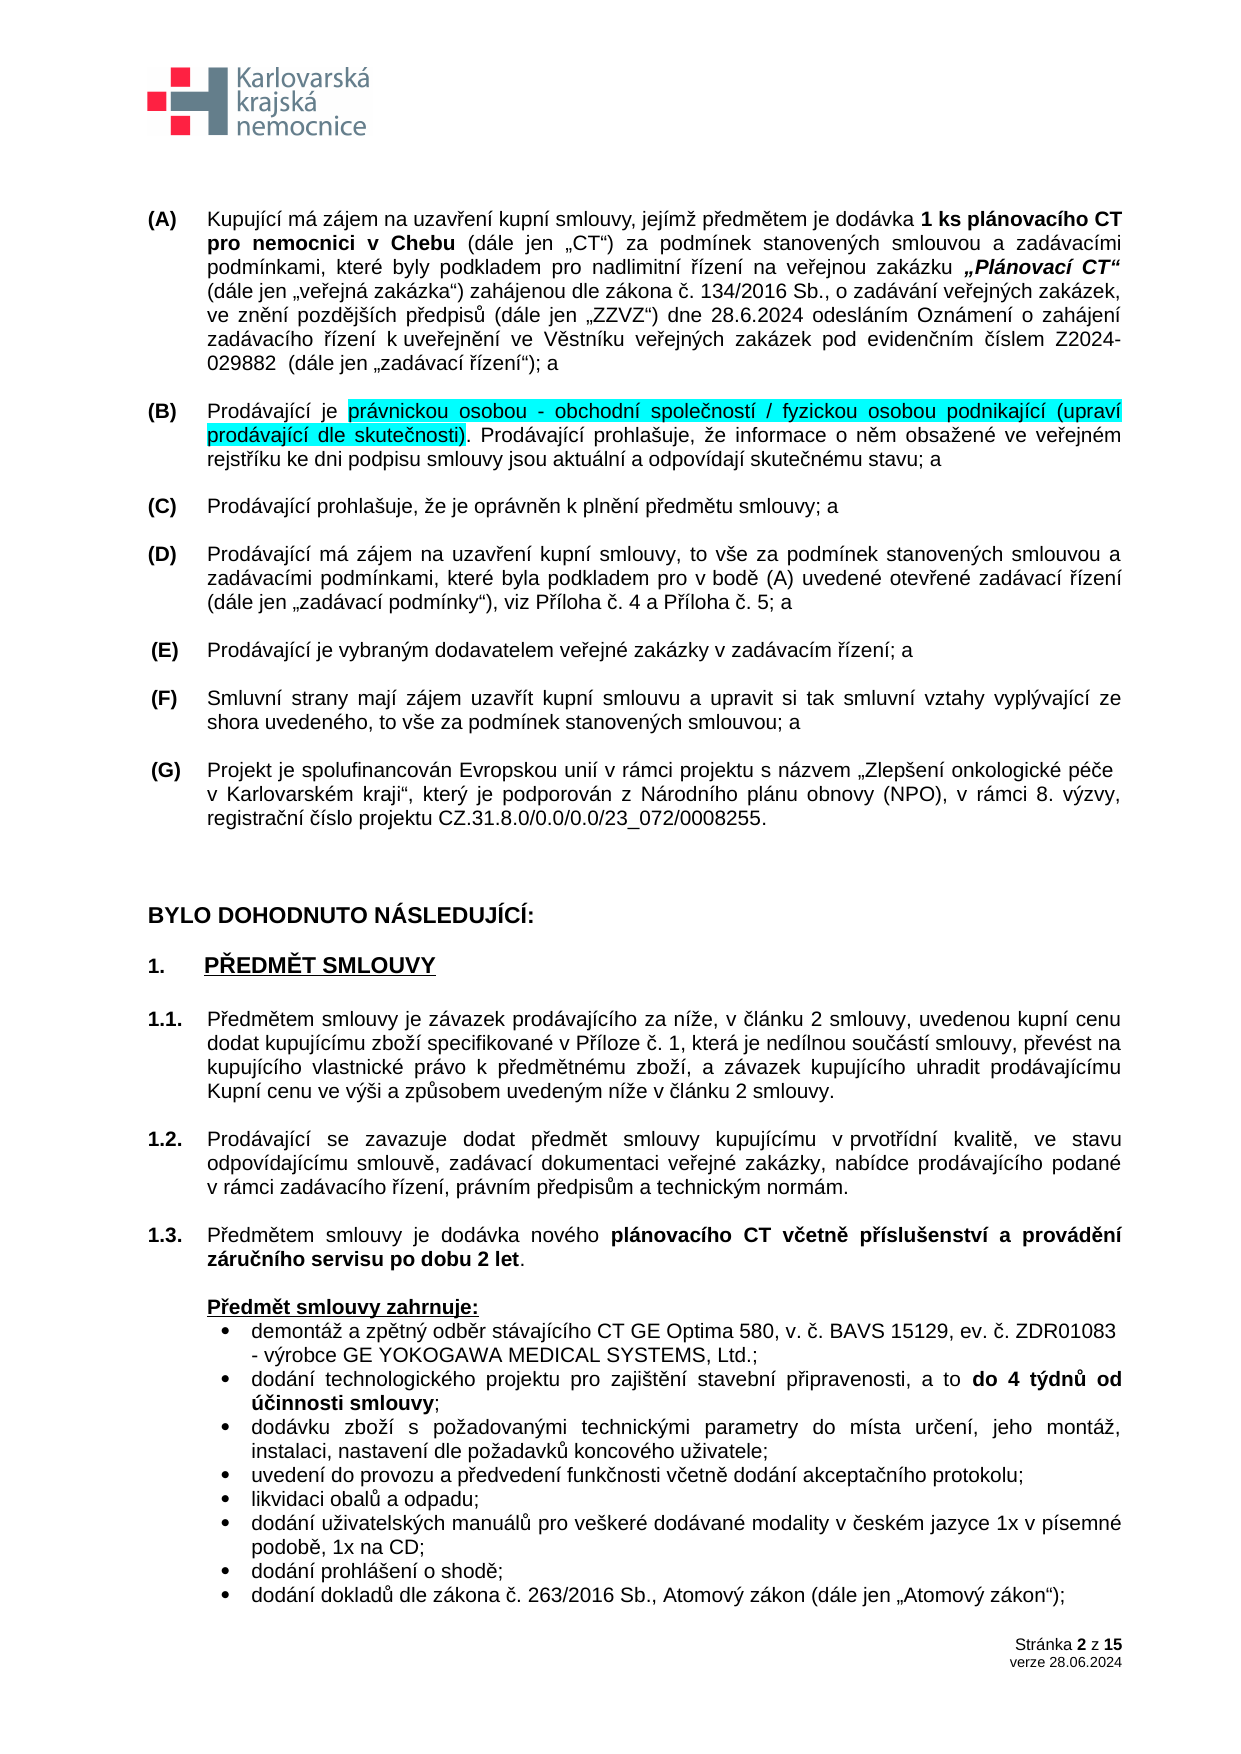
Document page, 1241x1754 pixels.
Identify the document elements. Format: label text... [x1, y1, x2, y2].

list dodání prohlášení o shodě; [222, 1559, 1122, 1583]
list Prodávající má zájem na uzavření kupní smlouvy, to vše za podmínek stanovených smlouvou a zadávacími podmínkami, které byla podkladem pro v bodě (A) uvedené otevřené zadávací řízení (dále jen „zadávací podmínky“), viz Příloha č. 4 a Příloha č. 5; a [148, 542, 1122, 614]
list likvidaci obalů a odpadu; [222, 1487, 1122, 1511]
picture [147, 67, 373, 136]
list Projekt je spolufinancován Evropskou unií v rámci projektu s názvem „Zlepšení onkologické péče v Karlovarském kraji“, který je podporován z Národního plánu obnovy (NPO), v rámci 8. výzvy, registrační číslo projektu CZ.31.8.0/0.0/0.0/23_072/0008255. [151, 758, 1122, 830]
list Prodávající je vybraným dodavatelem veřejné zakázky v zadávacím řízení; a [151, 638, 1122, 662]
list Prodávající je právnickou osobou - obchodní společností / fyzickou osobou podnikající (upraví prodávající dle skutečnosti). Prodávající prohlašuje, že informace o něm obsažené ve veřejném rejstříku ke dni podpisu smlouvy jsou aktuální a odpovídají skutečnému stavu; a [148, 398, 1122, 470]
list Předmět smlouvy [148, 952, 1122, 978]
list Předmětem smlouvy je dodávka nového plánovacího CT včetně příslušenství a provádění záručního servisu po dobu 2 let. [148, 1223, 1122, 1271]
list demontáž a zpětný odběr stávajícího CT GE Optima 580, v. č. BAVS 15129, ev. č. ZDR01083 - výrobce GE YOKOGAWA MEDICAL SYSTEMS, Ltd.; [222, 1318, 1122, 1366]
list Smluvní strany mají zájem uzavřít kupní smlouvu a upravit si tak smluvní vztahy vyplývající ze shora uvedeného, to vše za podmínek stanovených smlouvou; a [151, 686, 1122, 734]
list uvedení do provozu a předvedení funkčnosti včetně dodání akceptačního protokolu; [222, 1462, 1122, 1487]
list dodávku zboží s požadovanými technickými parametry do místa určení, jeho montáž, instalaci, nastavení dle požadavků koncového uživatele; [222, 1414, 1122, 1462]
list Předmětem smlouvy je závazek prodávajícího za níže, v článku 2 smlouvy, uvedenou kupní cenu dodat kupujícímu zboží specifikované v Příloze č. 1, která je nedílnou součástí smlouvy, převést na kupujícího vlastnické právo k předmětnému zboží, a závazek kupujícího uhradit prodávajícímu Kupní cenu ve výši a způsobem uvedeným níže v článku 2 smlouvy. [148, 1007, 1122, 1103]
text Předmět smlouvy zahrnuje: [207, 1294, 1122, 1318]
list dodání technologického projektu pro zajištění stavební připravenosti, a to do 4 týdnů od účinnosti smlouvy; [222, 1366, 1122, 1414]
subtitle Kupující má zájem na uzavření kupní smlouvy, jejímž předmětem je dodávka 1 ks plánovacího CT pro nemocnici v Chebu (dále jen „CT“) za podmínek stanovených smlouvou a zadávacími podmínkami, které byly podkladem pro nadlimitní řízení na veřejnou zakázku „Plánovací CT“ (dále jen „veřejná zakázka“) zahájenou dle zákona č. 134/2016 Sb., o zadávání veřejných zakázek, ve znění pozdějších předpisů (dále jen „ZZVZ“) dne 28.6.2024 odesláním Oznámení o zahájení zadávacího řízení k uveřejnění ve Věstníku veřejných zakázek pod evidenčním číslem Z2024-029882 (dále jen „zadávací řízení“); a [148, 207, 1122, 374]
list BYLO DOHODNUTO NÁSLEDUJÍCÍ: [148, 902, 1122, 928]
list Prodávající se zavazuje dodat předmět smlouvy kupujícímu v prvotřídní kvalitě, ve stavu odpovídajícímu smlouvě, zadávací dokumentaci veřejné zakázky, nabídce prodávajícího podané v rámci zadávacího řízení, právním předpisům a technickým normám. [148, 1127, 1122, 1199]
list dodání dokladů dle zákona č. 263/2016 Sb., Atomový zákon (dále jen „Atomový zákon“); [222, 1583, 1122, 1607]
list Prodávající prohlašuje, že je oprávněn k plnění předmětu smlouvy; a [148, 494, 1122, 518]
list dodání uživatelských manuálů pro veškeré dodávané modality v českém jazyce 1x v písemné podobě, 1x na CD; [222, 1511, 1122, 1559]
